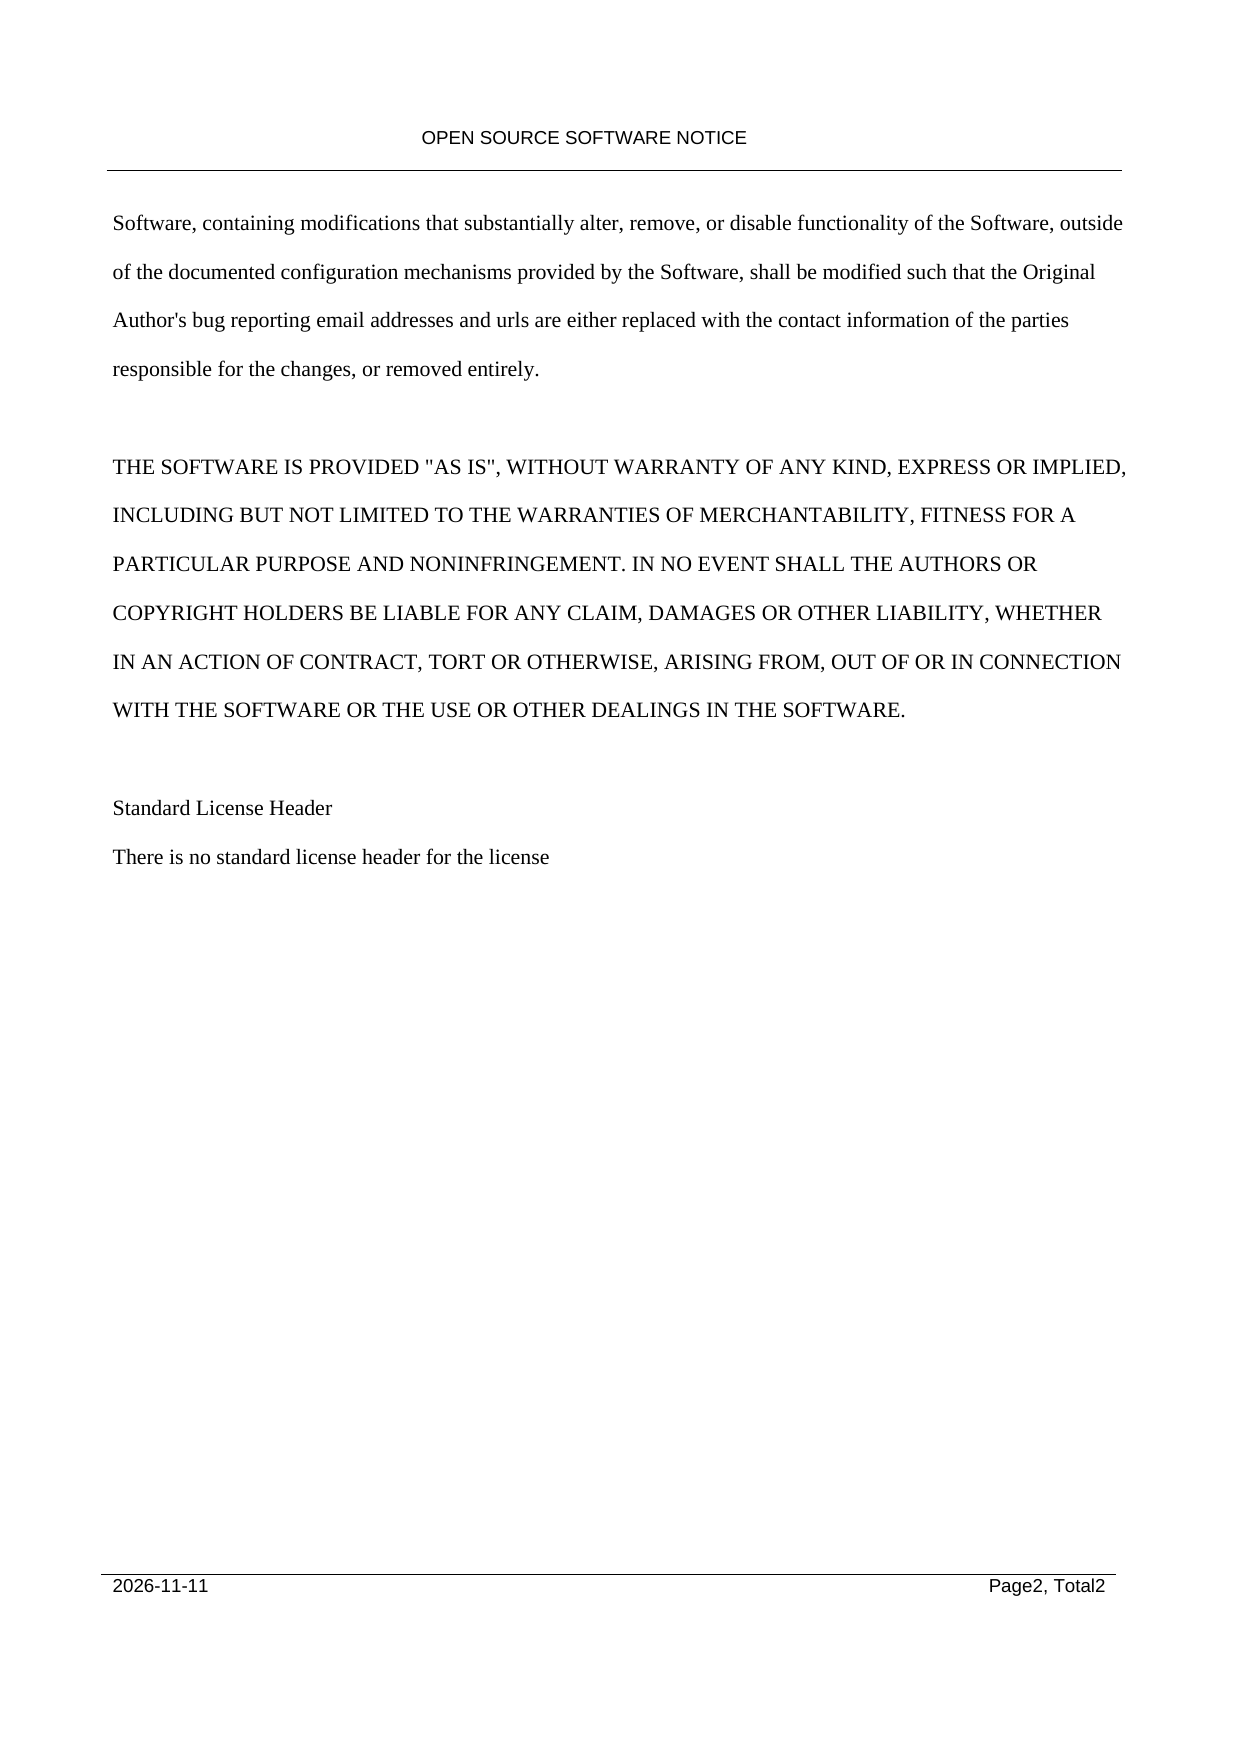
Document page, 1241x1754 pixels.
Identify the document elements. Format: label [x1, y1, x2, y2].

text [112, 206, 1128, 873]
